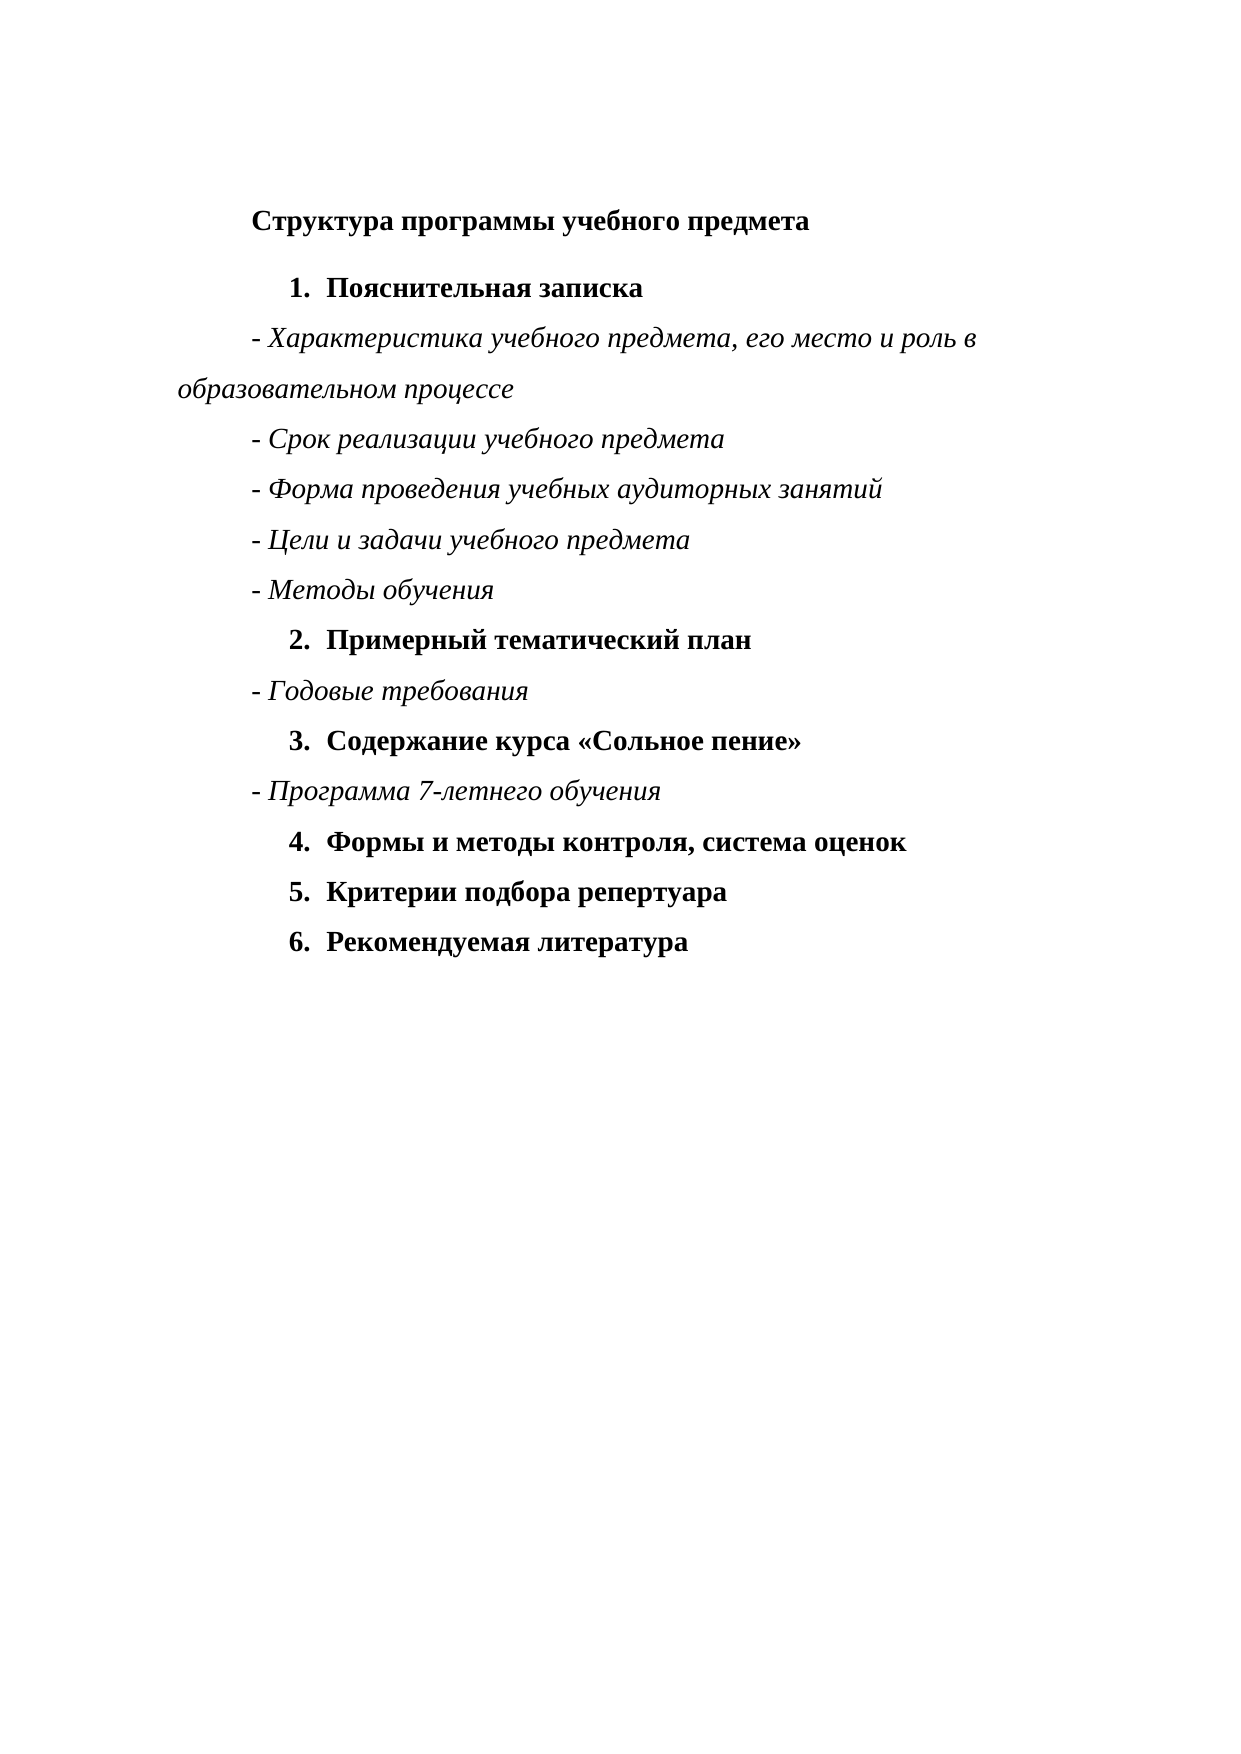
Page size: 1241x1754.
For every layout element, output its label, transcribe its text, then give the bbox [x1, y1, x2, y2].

list - Цели и задачи учебного предмета [177, 522, 1152, 555]
list Критерии подбора репертуара [288, 874, 1152, 907]
list Рекомендуемая литература [288, 924, 1152, 958]
list Содержание курса «Сольное пение» [288, 723, 1152, 757]
list - Форма проведения учебных аудиторных занятий [177, 471, 1152, 505]
list - Программа 7-летнего обучения [177, 773, 1152, 807]
text Структура программы учебного предмета [177, 203, 1152, 237]
list - Годовые требования [177, 673, 1152, 706]
list Пояснительная записка [288, 270, 1152, 304]
list Формы и методы контроля, система оценок [288, 824, 1152, 857]
list - Срок реализации учебного предмета [177, 421, 1152, 455]
list Примерный тематический план [288, 622, 1152, 656]
list - Характеристика учебного предмета, его место и роль в образовательном процессе [177, 321, 1152, 404]
list - Методы обучения [177, 572, 1152, 606]
